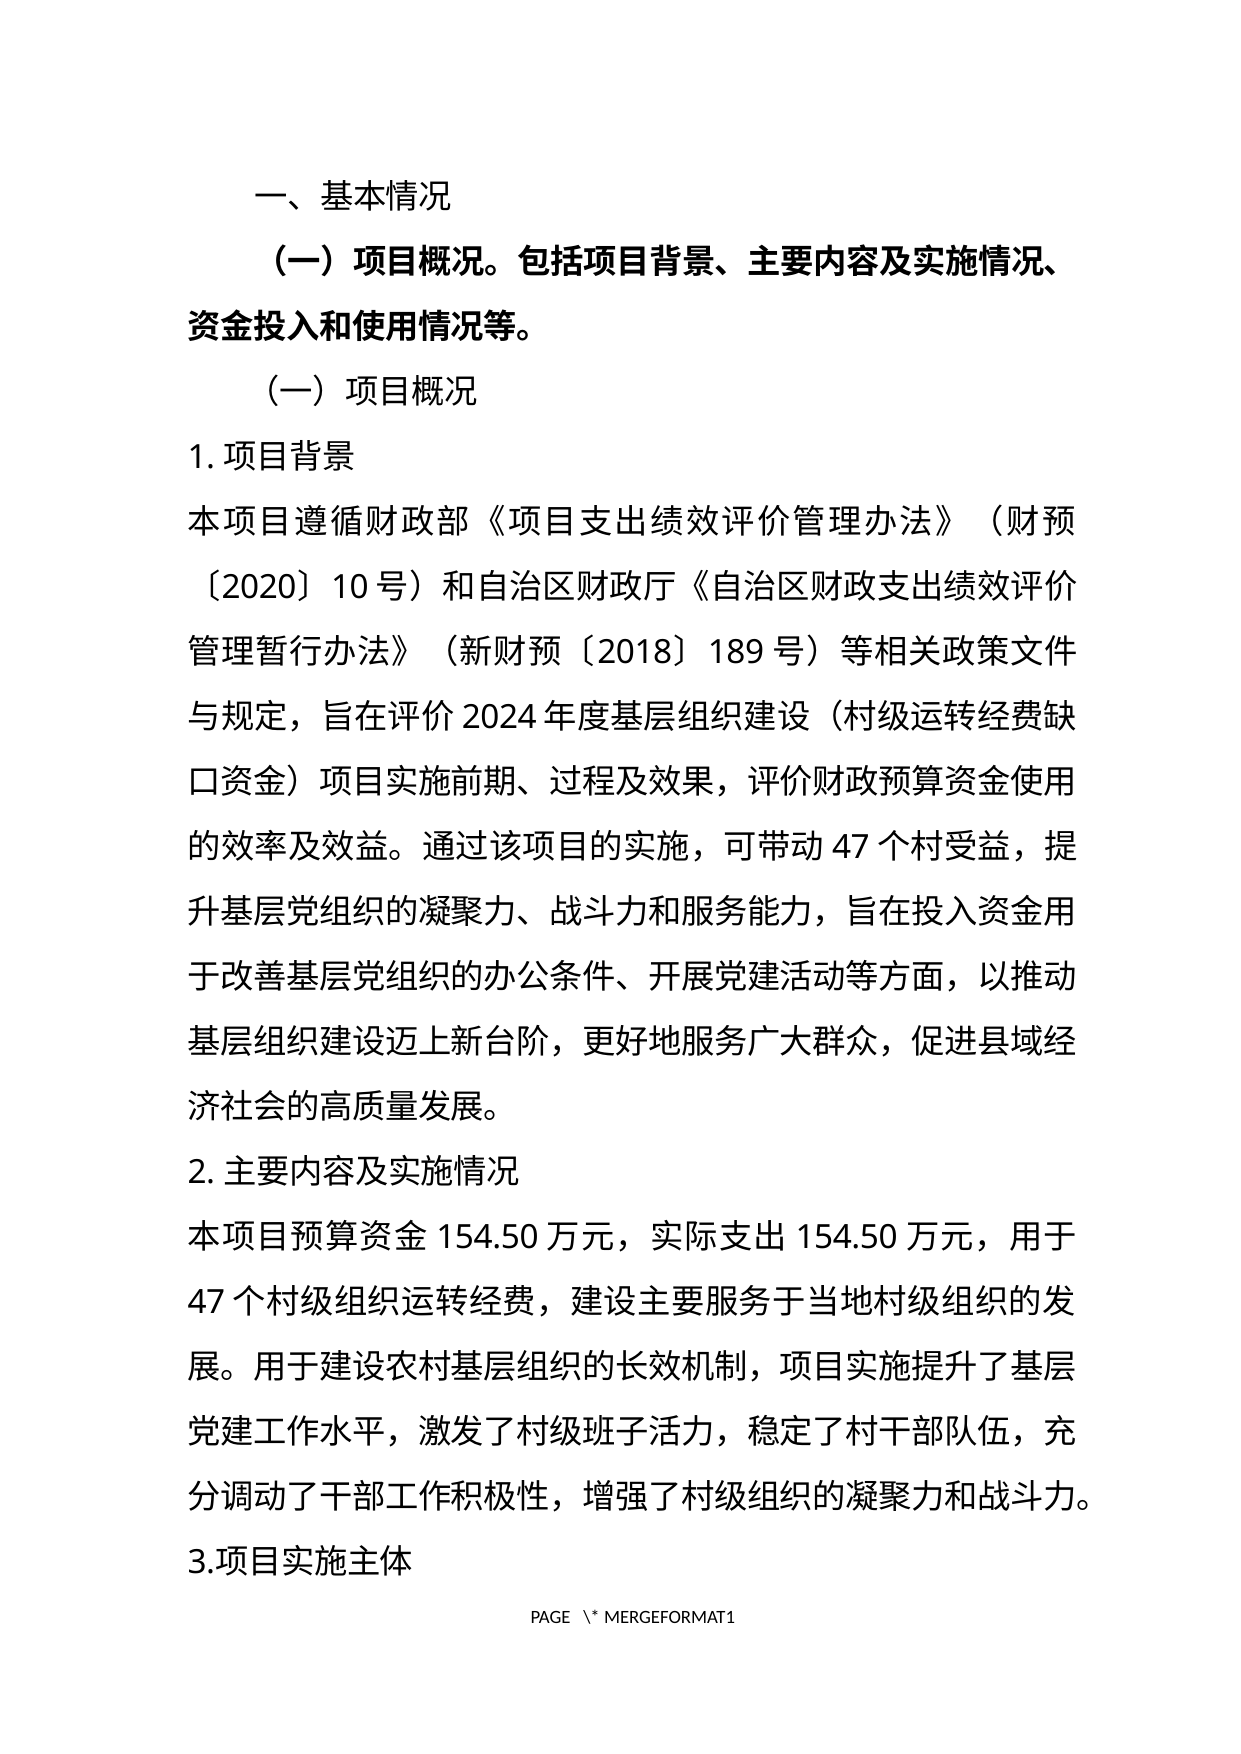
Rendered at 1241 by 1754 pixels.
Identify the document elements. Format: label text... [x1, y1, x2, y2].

text 一、基本情况 [187, 162, 1078, 227]
text （一）项目概况。包括项目背景、主要内容及实施情况、资金投入和使用情况等。 [187, 227, 1078, 357]
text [187, 357, 1078, 1592]
